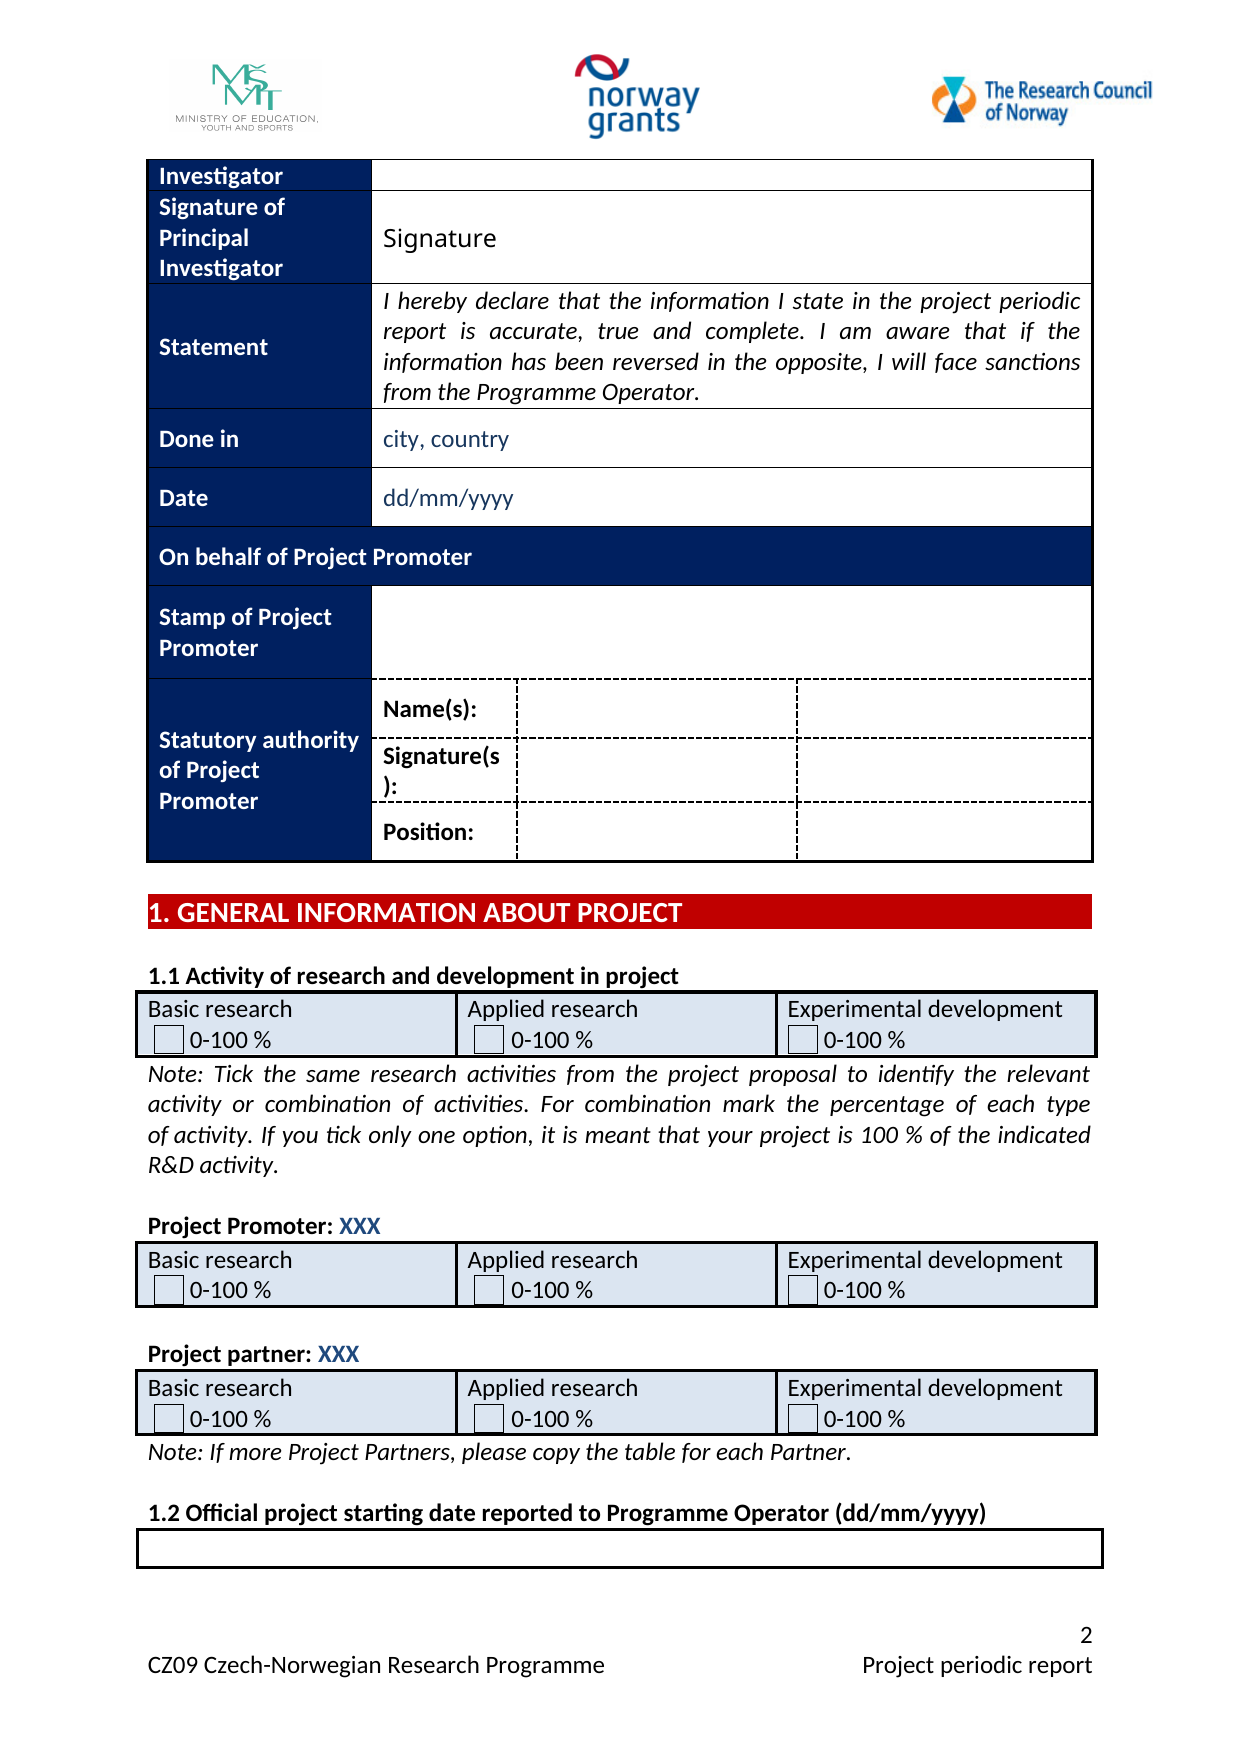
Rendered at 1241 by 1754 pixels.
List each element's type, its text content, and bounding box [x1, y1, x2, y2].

table_cell [372, 160, 1091, 190]
table_cell [797, 801, 1091, 860]
text 1.2 Official project starting date reported to Programme Operator (dd/mm/yyyy) [148, 1497, 1092, 1528]
table_cell On behalf of Project Promoter [149, 527, 1091, 585]
table_header Experimental development 0-100 % [778, 994, 1094, 1054]
table_cell [372, 586, 1091, 678]
table_cell Signature [372, 191, 1091, 283]
table_cell city, country [372, 409, 1091, 467]
table_cell [797, 678, 1091, 737]
text Note: Tick the same research activities from the project proposal to identify the relevant activity or combination of activities. For combination mark the percentage of each type of activity. If you tick only one option, it is meant that your project is 100 % of the indicated R&D activity. [148, 1058, 1092, 1210]
text 1.1 Activity of research and development in project [148, 960, 1092, 990]
table_header Applied research 0-100 % [458, 1372, 775, 1433]
table_cell Signature of Principal Investigator [149, 191, 371, 283]
table_header Basic research 0-100 % [138, 994, 455, 1054]
table_cell Date [149, 468, 371, 526]
picture [568, 51, 702, 141]
table_header Basic research 0-100 % [138, 1372, 455, 1433]
picture [168, 59, 322, 132]
table_cell [517, 737, 797, 801]
table_cell [517, 801, 797, 860]
table_header Basic research 0-100 % [138, 1244, 455, 1305]
table_cell Full Name of Principal Investigator [149, 160, 371, 190]
table_cell Position: [372, 801, 517, 860]
table_header Experimental development 0-100 % [778, 1244, 1094, 1305]
table_cell I hereby declare that the information I state in the project periodic report is accurate, true and complete. I am aware that if the information has been reversed in the opposite, I will face sanctions from the Programme Operator. [372, 284, 1091, 408]
table_cell Done in [149, 409, 371, 467]
picture [923, 63, 1159, 142]
table_cell [797, 737, 1091, 801]
table_header Applied research 0-100 % [458, 994, 775, 1054]
text 1. GENERAL INFORMATION ABOUT PROJECT [148, 894, 1092, 929]
table_cell Signature(s): [372, 737, 517, 801]
table_header Experimental development 0-100 % [778, 1372, 1094, 1433]
table_cell dd/mm/yyyy [372, 468, 1091, 526]
text Project Promoter: XXX [148, 1210, 1092, 1241]
table_header Applied research 0-100 % [458, 1244, 775, 1305]
table_cell Statement [149, 284, 371, 408]
text Project partner: XXX [148, 1339, 1092, 1369]
table_cell Name(s): [372, 678, 517, 737]
text Note: If more Project Partners, please copy the table for each Partner. [148, 1436, 1092, 1467]
table_cell Stamp of Project Promoter [149, 586, 371, 678]
table_cell [517, 678, 797, 737]
table_cell Statutory authority of Project Promoter [149, 679, 371, 860]
